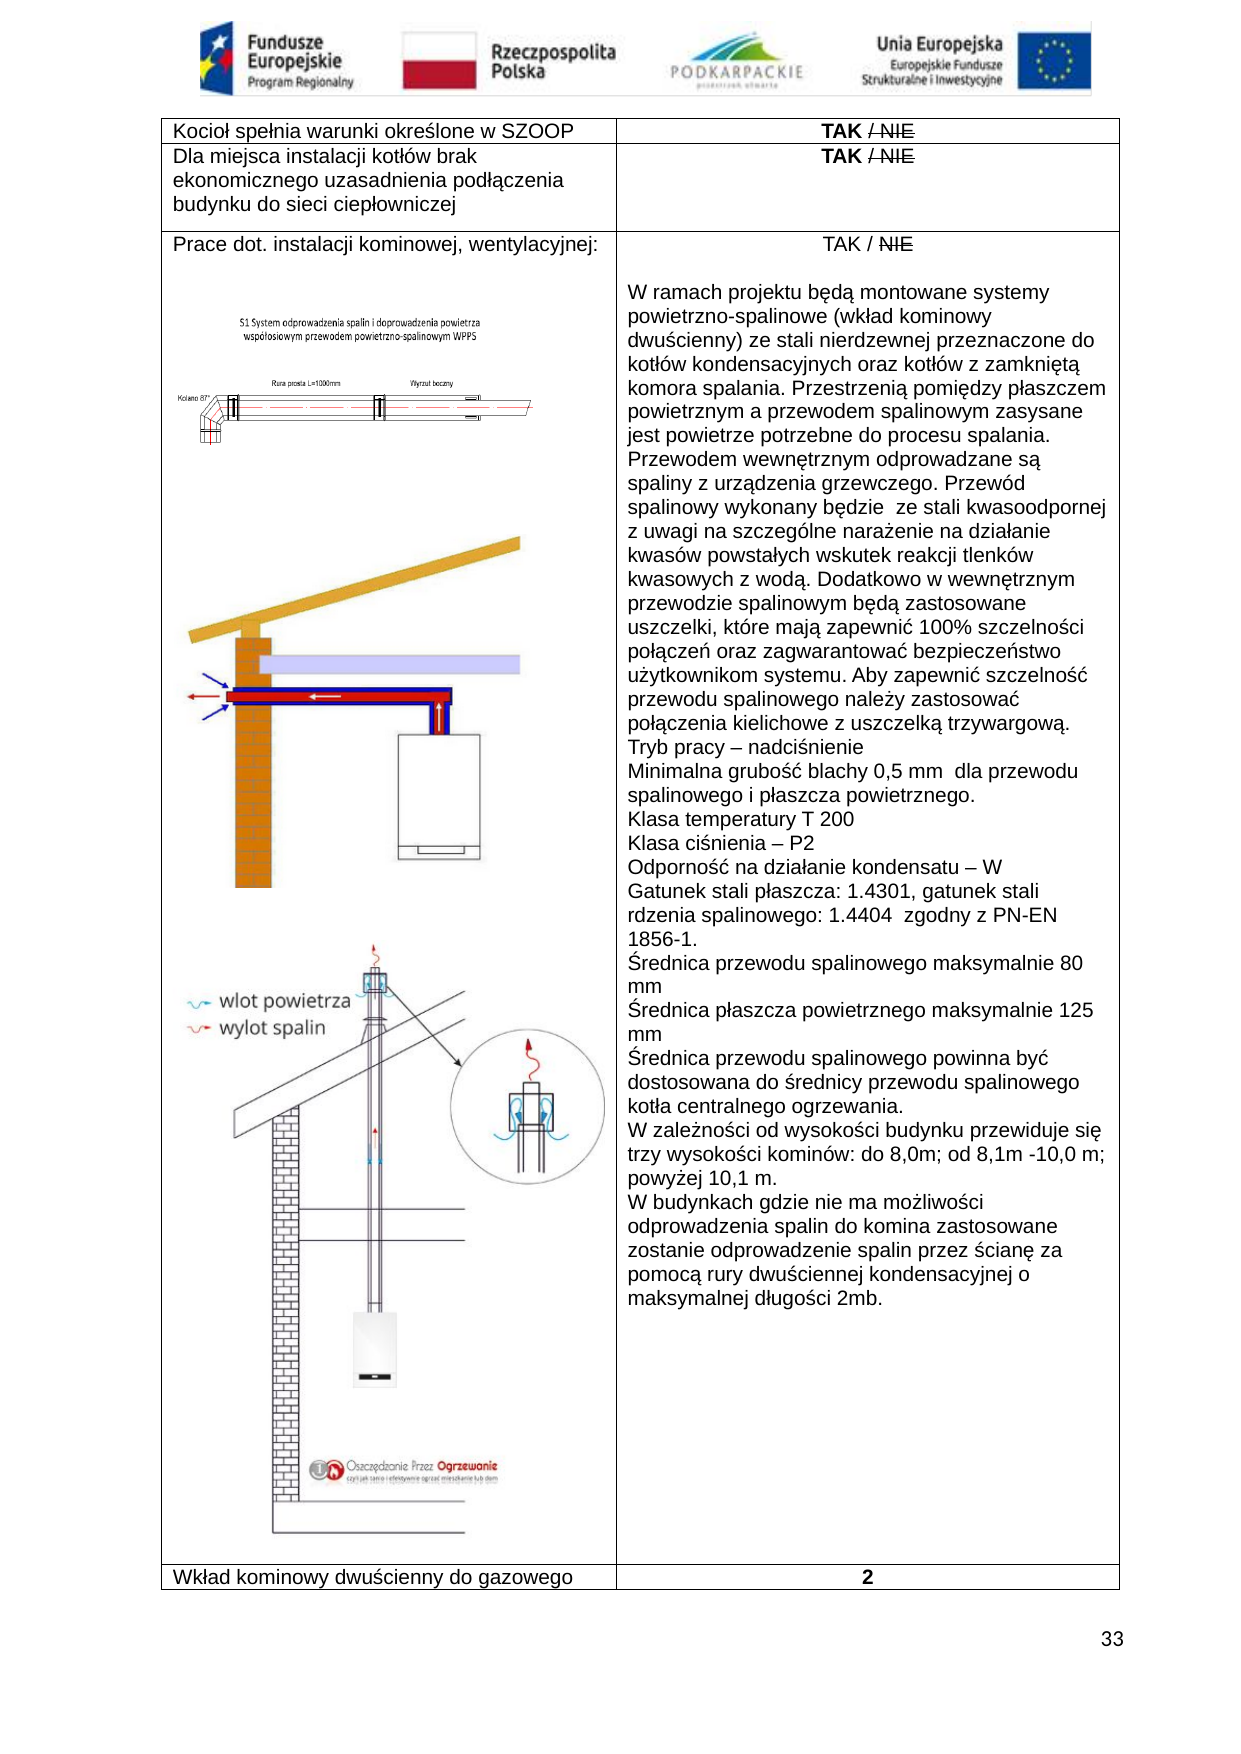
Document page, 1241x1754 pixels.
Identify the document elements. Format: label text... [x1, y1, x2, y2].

table_cell Prace dot. instalacji kominowej, wentylacyjnej: [162, 232, 616, 1564]
picture [172, 303, 543, 463]
table_cell TAK / NIE W ramach projektu będą montowane systemy powietrzno-spalinowe (wkład kominowy dwuścienny) ze stali nierdzewnej przeznaczone do kotłów kondensacyjnych oraz kotłów z zamkniętą komora spalania. Przestrzenią pomiędzy płaszczem powietrznym a przewodem spalinowym zasysane jest powietrze potrzebne do procesu spalania. Przewodem wewnętrznym odprowadzane są spaliny z urządzenia grzewczego. Przewód spalinowy wykonany będzie ze stali kwasoodpornej z uwagi na szczególne narażenie na działanie kwasów powstałych wskutek reakcji tlenków kwasowych z wodą. Dodatkowo w wewnętrznym przewodzie spalinowym będą zastosowane uszczelki, które mają zapewnić 100% szczelności połączeń oraz zagwarantować bezpieczeństwo użytkownikom systemu. Aby zapewnić szczelność przewodu spalinowego należy zastosować połączenia kielichowe z uszczelką trzywargową. Tryb pracy – nadciśnienie Minimalna grubość blachy 0,5 mm dla przewodu spalinowego i płaszcza powietrznego. Klasa temperatury T 200 Klasa ciśnienia – P2 Odporność na działanie kondensatu – W Gatunek stali płaszcza: 1.4301, gatunek stali rdzenia spalinowego: 1.4404 zgodny z PN-EN 1856-1. Średnica przewodu spalinowego maksymalnie 80 mm Średnica płaszcza powietrznego maksymalnie 125 mm Średnica przewodu spalinowego powinna być dostosowana do średnicy przewodu spalinowego kotła centralnego ogrzewania. W zależności od wysokości budynku przewiduje się trzy wysokości kominów: do 8,0m; od 8,1m -10,0 m; powyżej 10,1 m. W budynkach gdzie nie ma możliwości odprowadzenia spalin do komina zastosowane zostanie odprowadzenie spalin przez ścianę za pomocą rury dwuściennej kondensacyjnej o maksymalnej długości 2mb. [617, 232, 1119, 1564]
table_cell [162, 1565, 616, 1589]
table_cell Dla miejsca instalacji kotłów brak ekonomicznego uzasadnienia podłączenia budynku do sieci ciepłowniczej [162, 144, 616, 231]
table_cell TAK / NIE [617, 144, 1119, 231]
table_cell 2 [617, 1565, 1119, 1589]
picture [172, 534, 565, 888]
picture [172, 940, 605, 1564]
table_cell Kocioł spełnia warunki określone w SZOOP [162, 119, 616, 143]
picture [200, 21, 1093, 98]
table_cell TAK / NIE [617, 119, 1119, 143]
